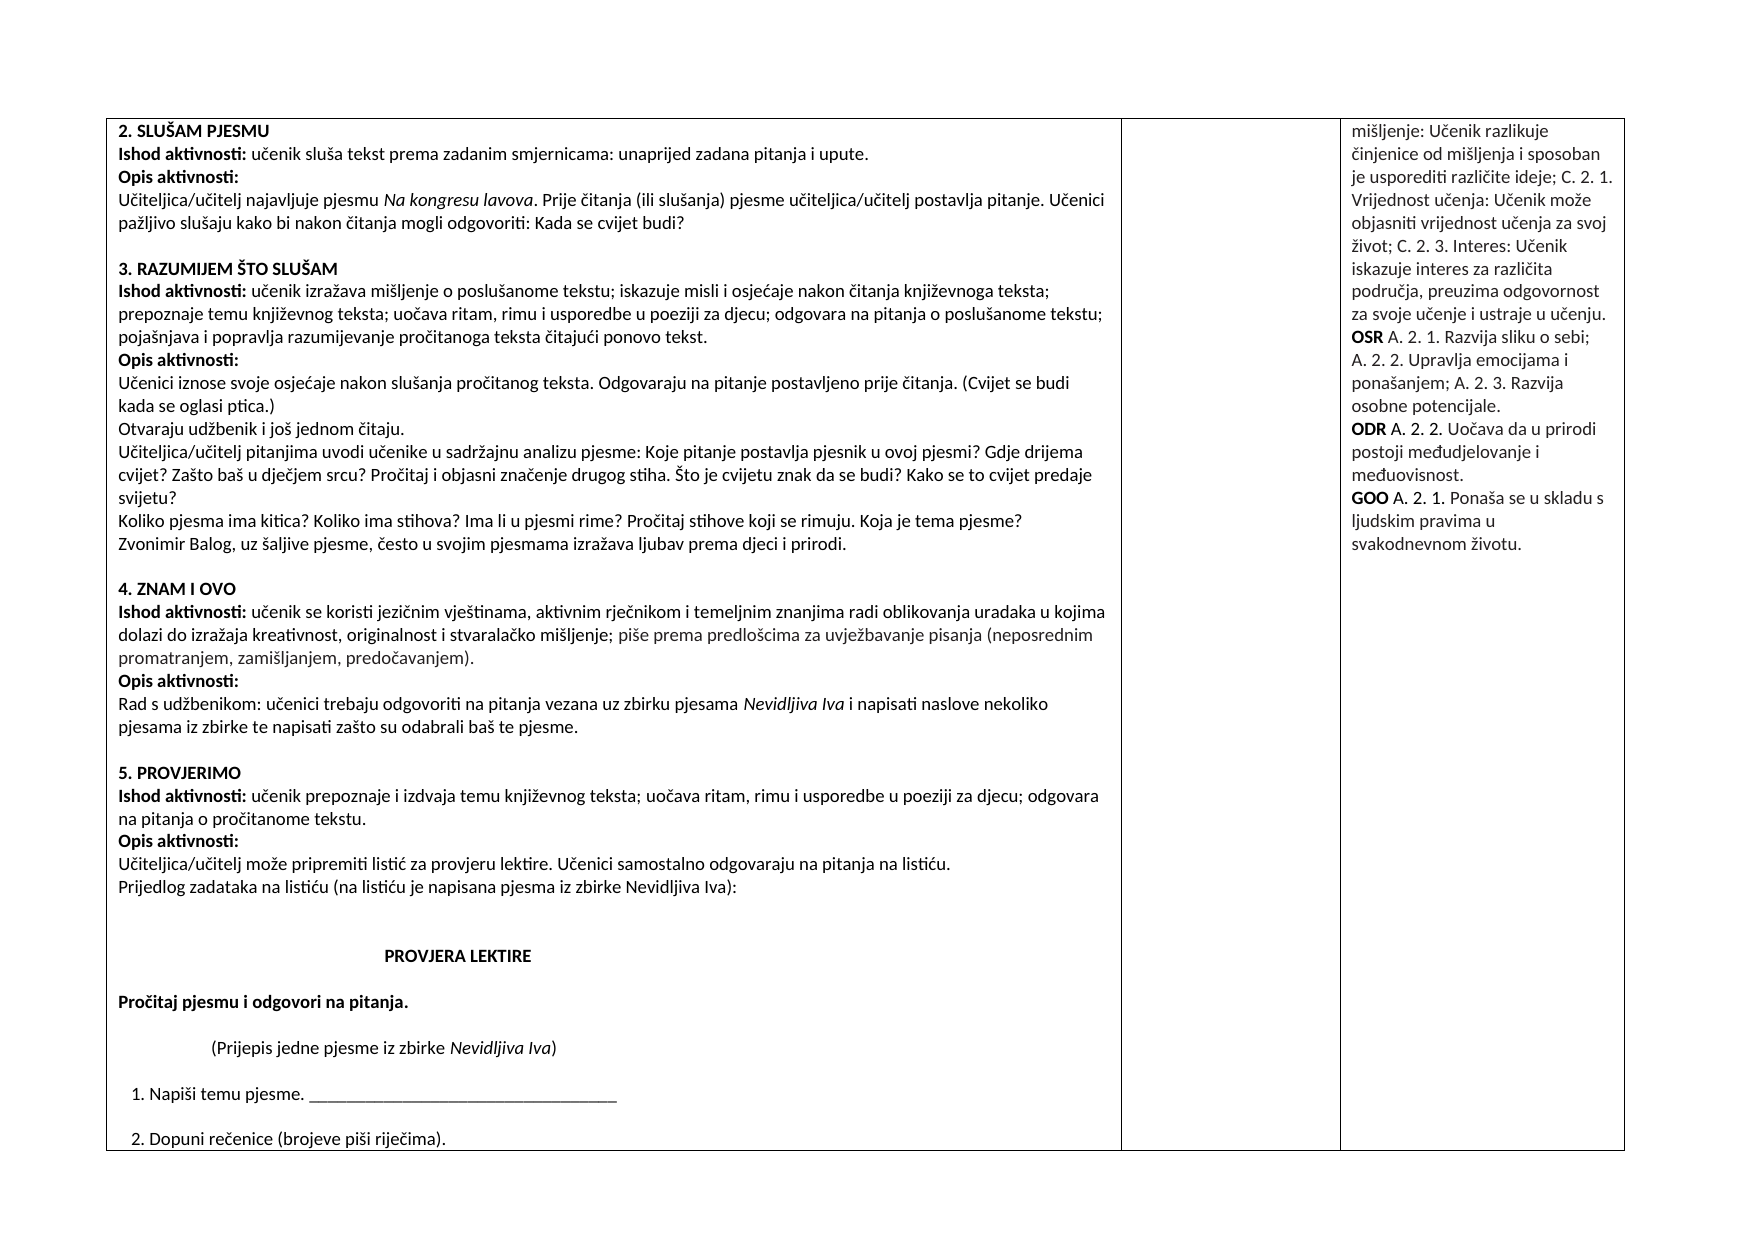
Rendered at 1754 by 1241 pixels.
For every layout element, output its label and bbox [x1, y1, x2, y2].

table_cell [1341, 119, 1624, 1150]
table_cell [1122, 119, 1340, 1150]
table_cell [107, 119, 1121, 1150]
